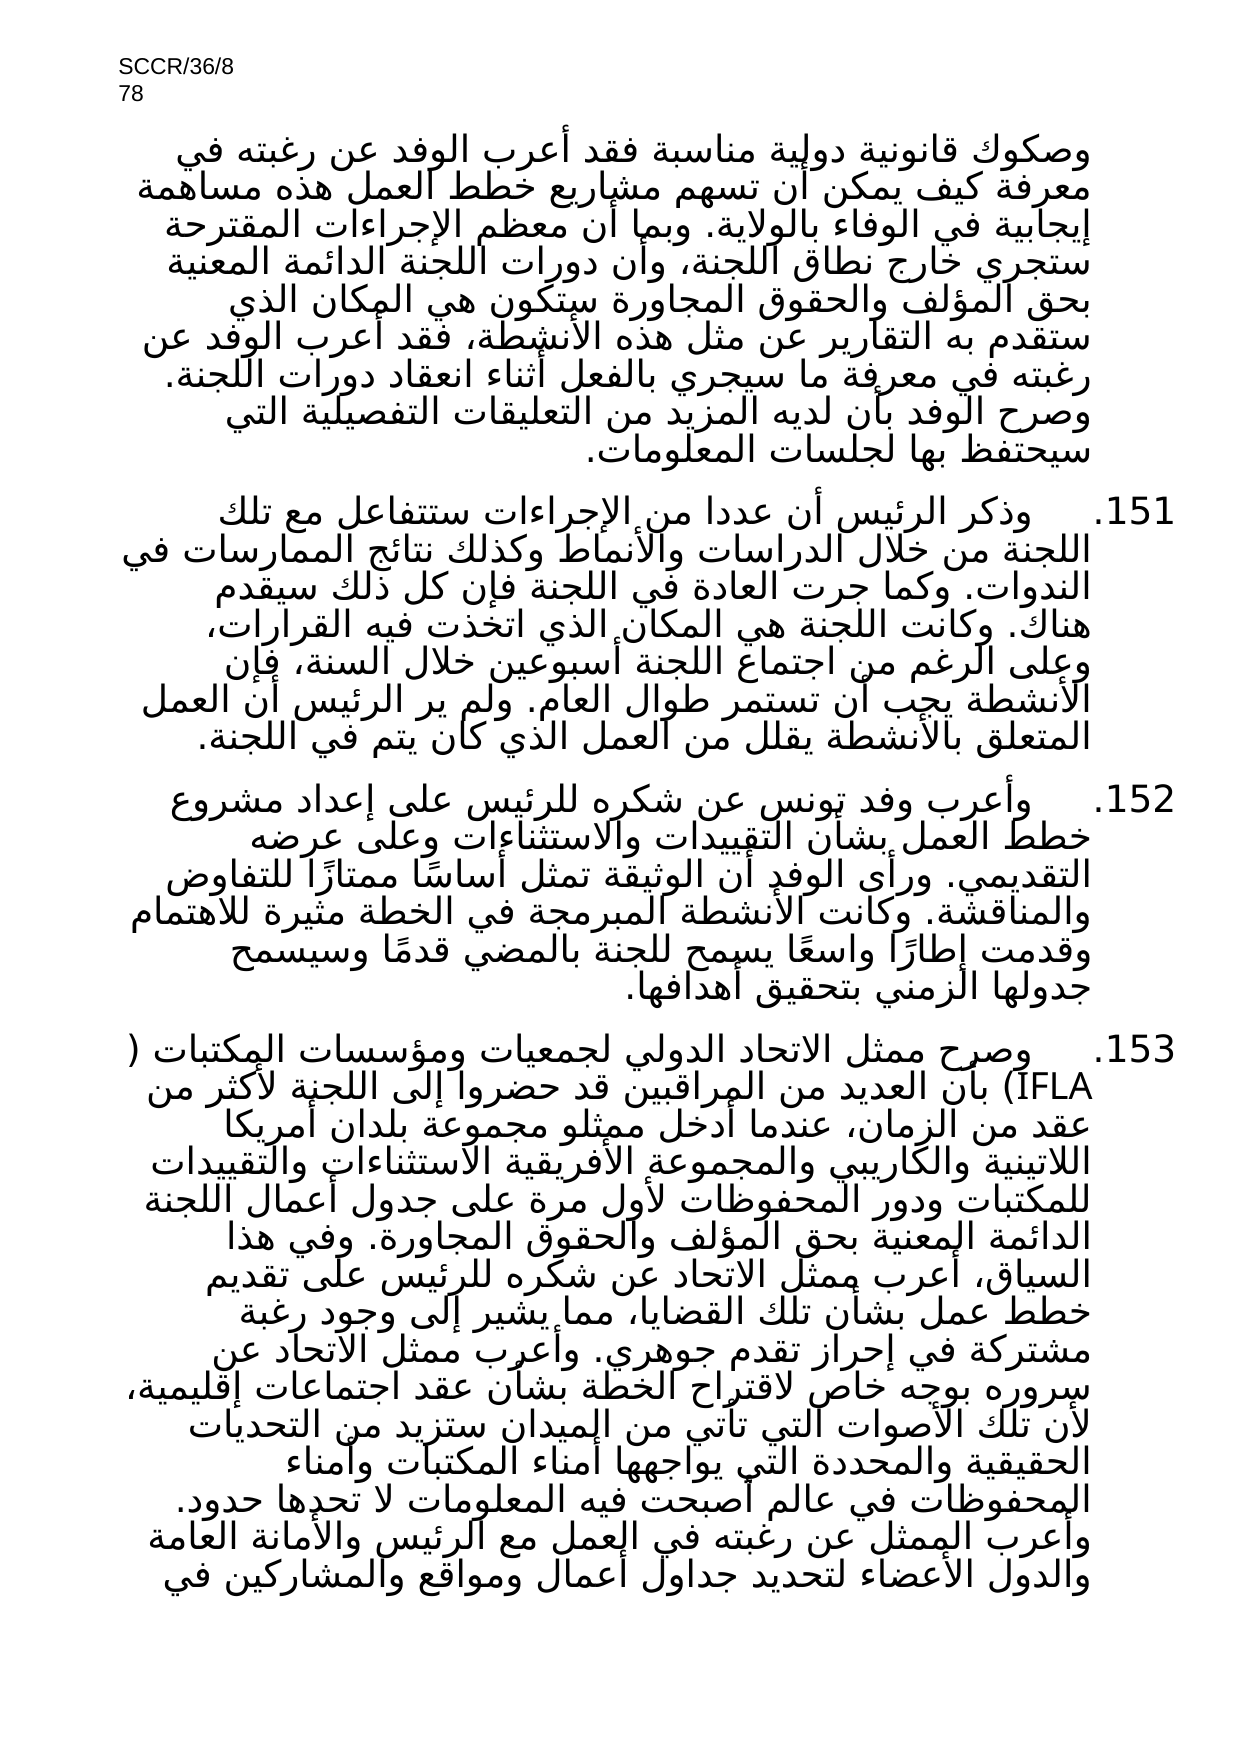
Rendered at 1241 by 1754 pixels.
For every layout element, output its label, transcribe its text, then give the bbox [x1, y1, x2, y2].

text وذكر الرئيس أن عددا من الإجراءات ستتفاعل مع تلك اللجنة من خلال الدراسات والأنماط وكذلك نتائج الممارسات في الندوات. وكما جرت العادة في اللجنة فإن كل ذلك سيقدم هناك. وكانت اللجنة هي المكان الذي اتخذت فيه القرارات، وعلى الرغم من اجتماع اللجنة أسبوعين خلال السنة، فإن الأنشطة يجب أن تستمر طوال العام. ولم ير الرئيس أن العمل المتعلق بالأنشطة يقلل من العمل الذي كان يتم في اللجنة. [118, 495, 1092, 757]
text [118, 1032, 1092, 1595]
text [118, 132, 1092, 470]
text وأعرب وفد تونس عن شكره للرئيس على إعداد مشروع خطط العمل بشأن التقييدات والاستثناءات وعلى عرضه التقديمي. ورأى الوفد أن الوثيقة تمثل أساسًا ممتازًا للتفاوض والمناقشة. وكانت الأنشطة المبرمجة في الخطة مثيرة للاهتمام وقدمت إطارًا واسعًا يسمح للجنة بالمضي قدمًا وسيسمح جدولها الزمني بتحقيق أهدافها. [118, 782, 1092, 1007]
